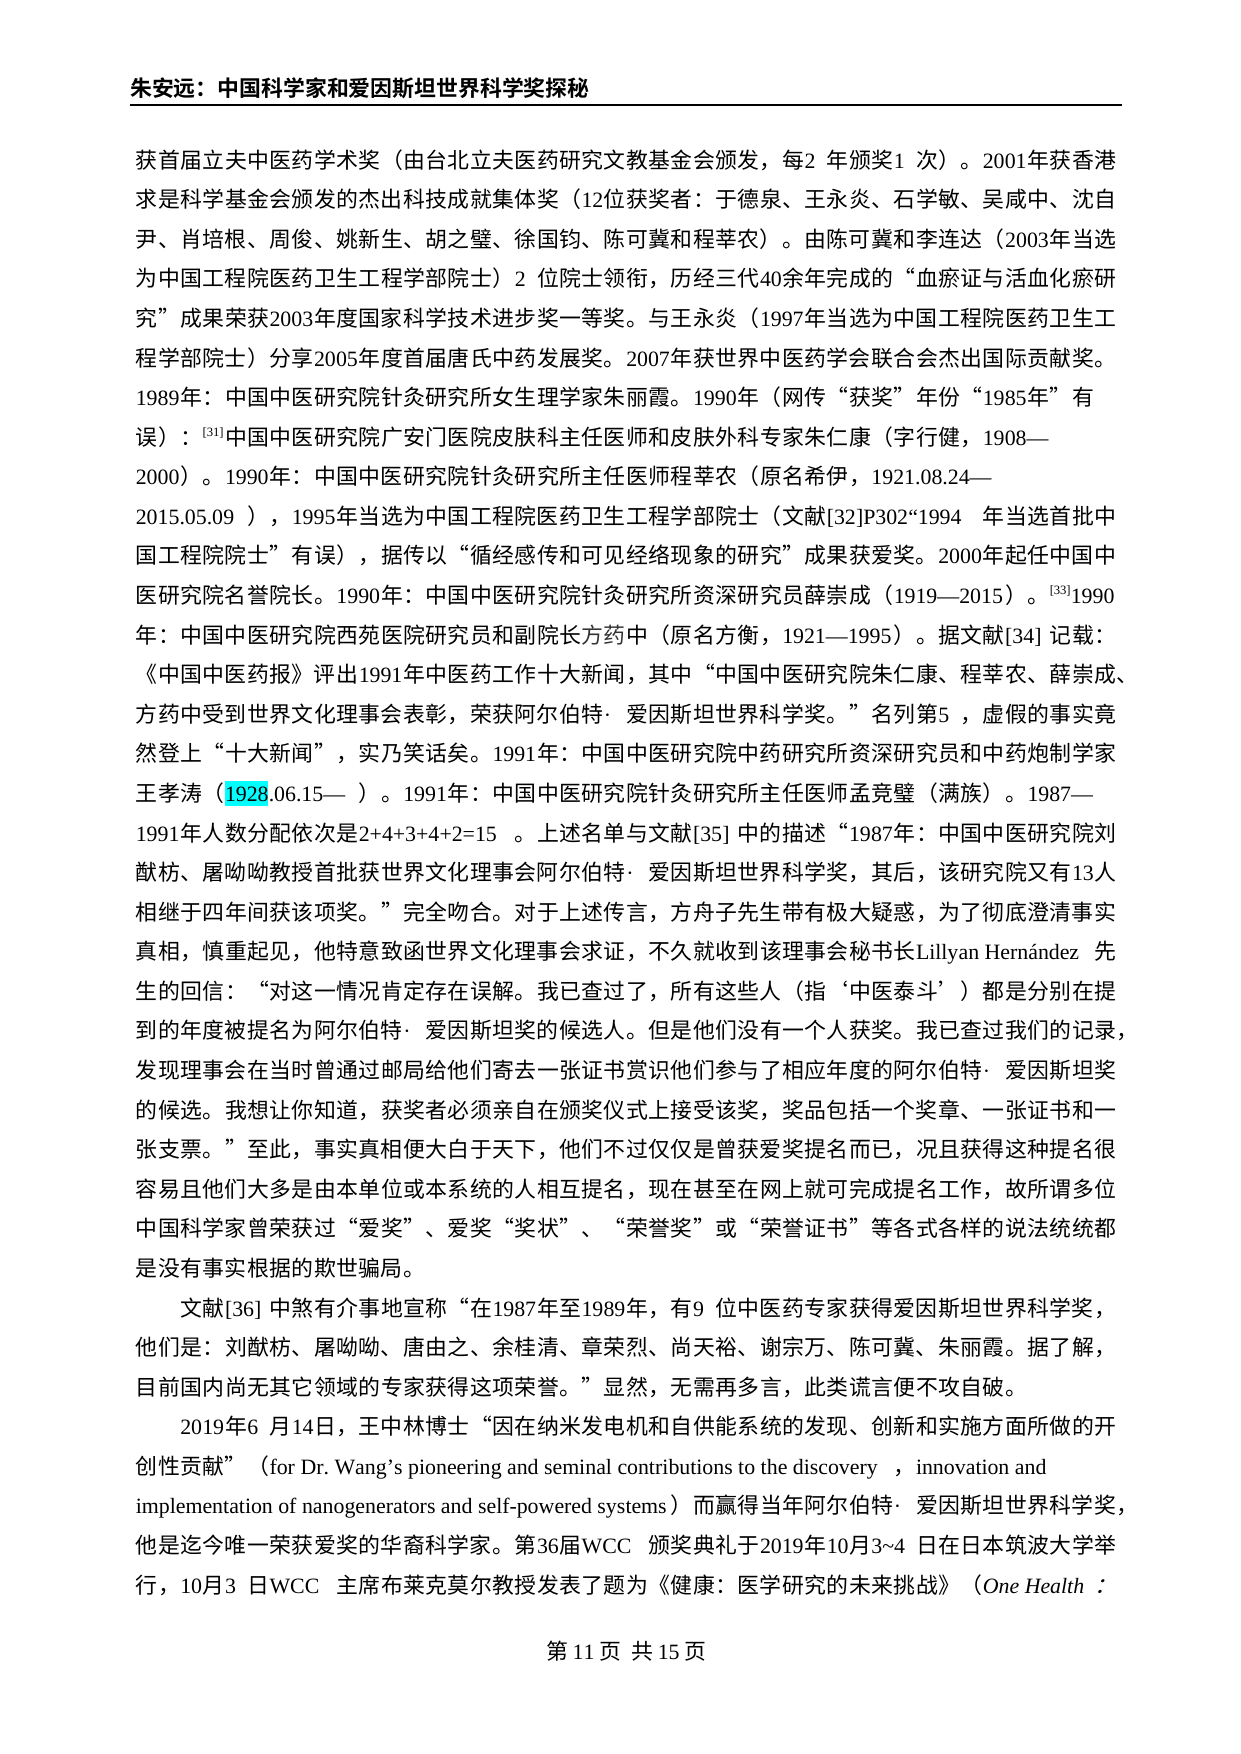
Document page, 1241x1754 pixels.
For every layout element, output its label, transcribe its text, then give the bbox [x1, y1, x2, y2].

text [136, 139, 1116, 1287]
text 文献[36]中煞有介事地宣称“在1987年至1989年，有9位中医药专家获得爱因斯坦世界科学奖，他们是：刘猷枋、屠呦呦、唐由之、余桂清、章荣烈、尚天裕、谢宗万、陈可冀、朱丽霞。据了解，目前国内尚无其它领域的专家获得这项荣誉。”显然，无需再多言，此类谎言便不攻自破。 [136, 1287, 1116, 1405]
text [136, 1405, 1116, 1603]
